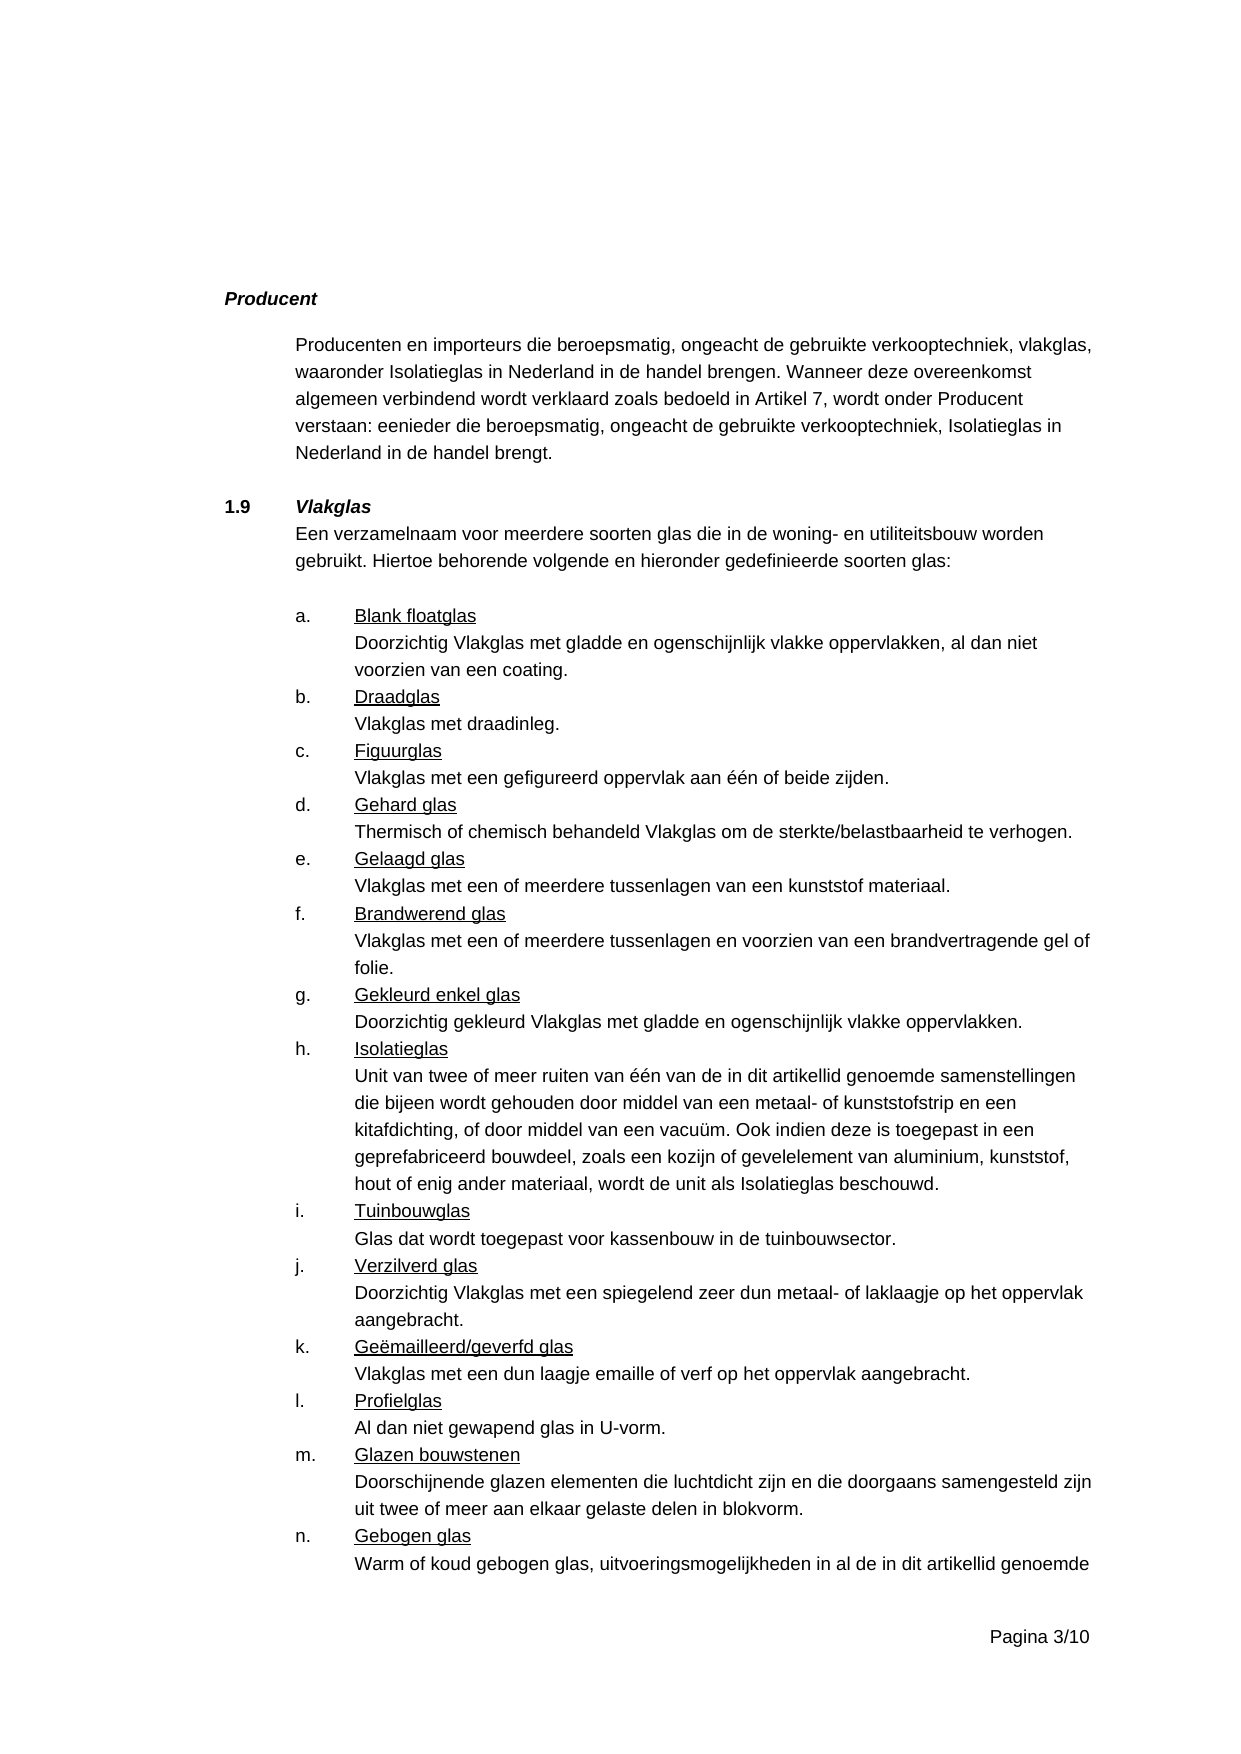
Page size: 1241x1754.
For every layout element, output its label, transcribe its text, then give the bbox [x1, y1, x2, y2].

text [354, 1547, 1103, 1574]
text Isolatieglas [295, 1032, 1103, 1059]
text Thermisch of chemisch behandeld Vlakglas om de sterkte/belastbaarheid te verhogen. [328, 816, 1103, 843]
text Vlakglas met een of meerdere tussenlagen en voorzien van een brandvertragende gel of folie. [354, 924, 1103, 978]
text Vlakglas met een gefigureerd oppervlak aan één of beide zijden. [328, 761, 1103, 788]
text Verzilverd glas [295, 1249, 1103, 1276]
text Producent [224, 288, 1103, 310]
text Figuurglas [295, 734, 1103, 761]
text Producenten en importeurs die beroepsmatig, ongeacht de gebruikte verkooptechniek, vlakglas, waaronder Isolatieglas in Nederland in de handel brengen. Wanneer deze overeenkomst algemeen verbindend wordt verklaard zoals bedoeld in Artikel 7, wordt onder Producent verstaan: eenieder die beroepsmatig, ongeacht de gebruikte verkooptechniek, Isolatieglas in Nederland in de handel brengt. [295, 328, 1103, 463]
text Unit van twee of meer ruiten van één van de in dit artikellid genoemde samenstellingen die bijeen wordt gehouden door middel van een metaal- of kunststofstrip en een kitafdichting, of door middel van een vacuüm. Ook indien deze is toegepast in een geprefabriceerd bouwdeel, zoals een kozijn of gevelelement van aluminium, kunststof, hout of enig ander materiaal, wordt de unit als Isolatieglas beschouwd. [354, 1059, 1103, 1195]
text Draadglas [295, 680, 1103, 707]
text Doorschijnende glazen elementen die luchtdicht zijn en die doorgaans samengesteld zijn uit twee of meer aan elkaar gelaste delen in blokvorm. [354, 1466, 1103, 1520]
text Gebogen glas [295, 1520, 1103, 1547]
text Tuinbouwglas [295, 1195, 1103, 1222]
text Doorzichtig Vlakglas met een spiegelend zeer dun metaal- of laklaagje op het oppervlak aangebracht. [354, 1276, 1103, 1330]
text Gehard glas [295, 788, 1103, 816]
text Vlakglas met een dun laagje emaille of verf op het oppervlak aangebracht. [328, 1357, 1103, 1384]
text Doorzichtig Vlakglas met gladde en ogenschijnlijk vlakke oppervlakken, al dan niet voorzien van een coating. [354, 626, 1103, 680]
text Glazen bouwstenen [295, 1438, 1103, 1466]
text Vlakglas met een of meerdere tussenlagen van een kunststof materiaal. [328, 870, 1103, 897]
text Gelaagd glas [295, 843, 1103, 870]
text Profielglas [295, 1384, 1103, 1411]
text Blank floatglas [295, 599, 1103, 626]
text Doorzichtig gekleurd Vlakglas met gladde en ogenschijnlijk vlakke oppervlakken. [328, 1005, 1103, 1032]
text Vlakglas met draadinleg. [328, 707, 1103, 734]
text Glas dat wordt toegepast voor kassenbouw in de tuinbouwsector. [328, 1222, 1103, 1249]
text Al dan niet gewapend glas in U-vorm. [328, 1411, 1103, 1438]
text Brandwerend glas [295, 897, 1103, 924]
text Vlakglas [224, 491, 1103, 518]
text Geëmailleerd/geverfd glas [295, 1330, 1103, 1357]
list Een verzamelnaam voor meerdere soorten glas die in de woning- en utiliteitsbouw worden gebruikt. Hiertoe behorende volgende en hieronder gedefinieerde soorten glas: [295, 518, 1103, 572]
text Gekleurd enkel glas [295, 978, 1103, 1005]
